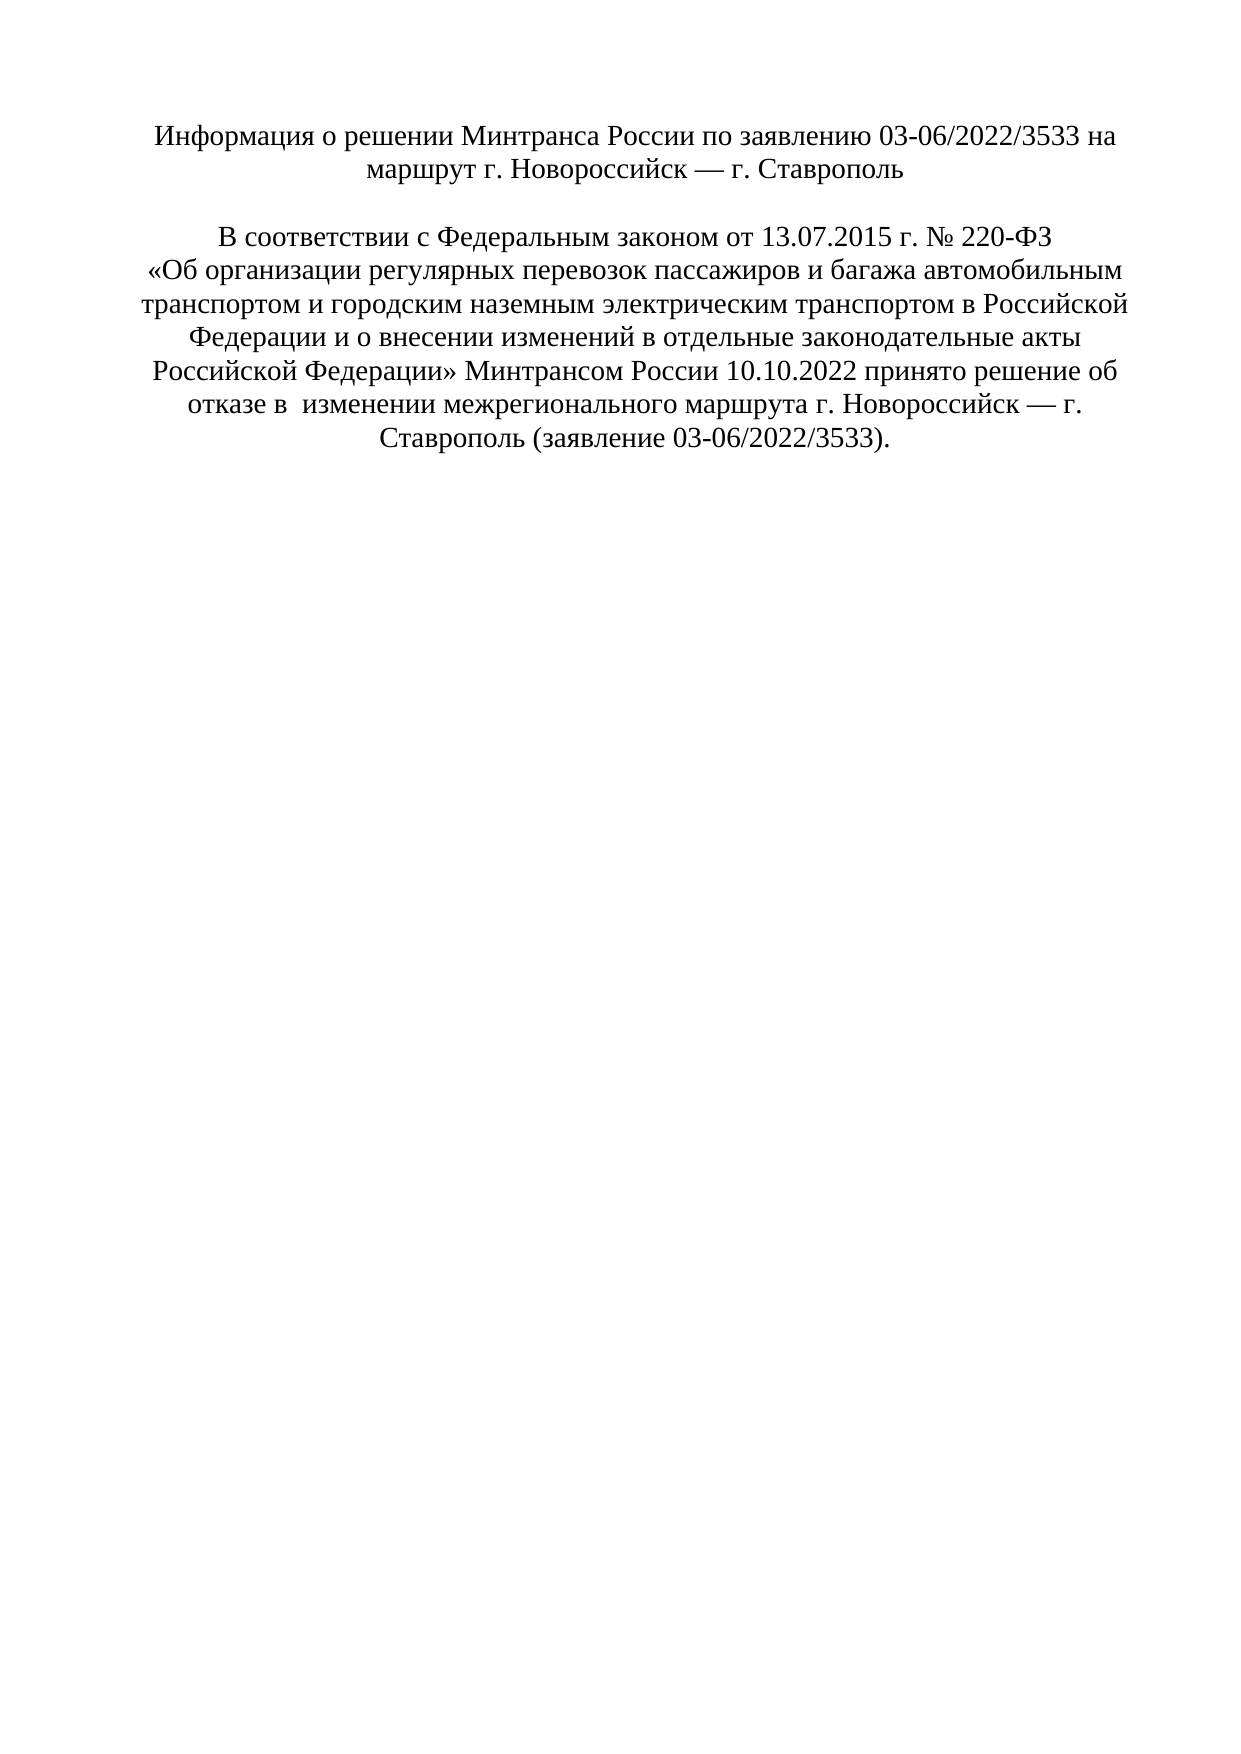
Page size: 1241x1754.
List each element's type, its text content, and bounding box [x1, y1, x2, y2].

text В соответствии с Федеральным законом от 13.07.2015 г. № 220-ФЗ «Об организации регулярных перевозок пассажиров и багажа автомобильным транспортом и городским наземным электрическим транспортом в Российской Федерации и о внесении изменений в отдельные законодательные акты Российской Федерации» Минтрансом России 10.10.2022 принято решение об отказе в изменении межрегионального маршрута г. Новороссийск — г. Ставрополь (заявление 03-06/2022/3533). [118, 219, 1152, 453]
text Информация о решении Минтранса России по заявлению 03-06/2022/3533 на маршрут г. Новороссийск — г. Ставрополь [118, 118, 1152, 185]
